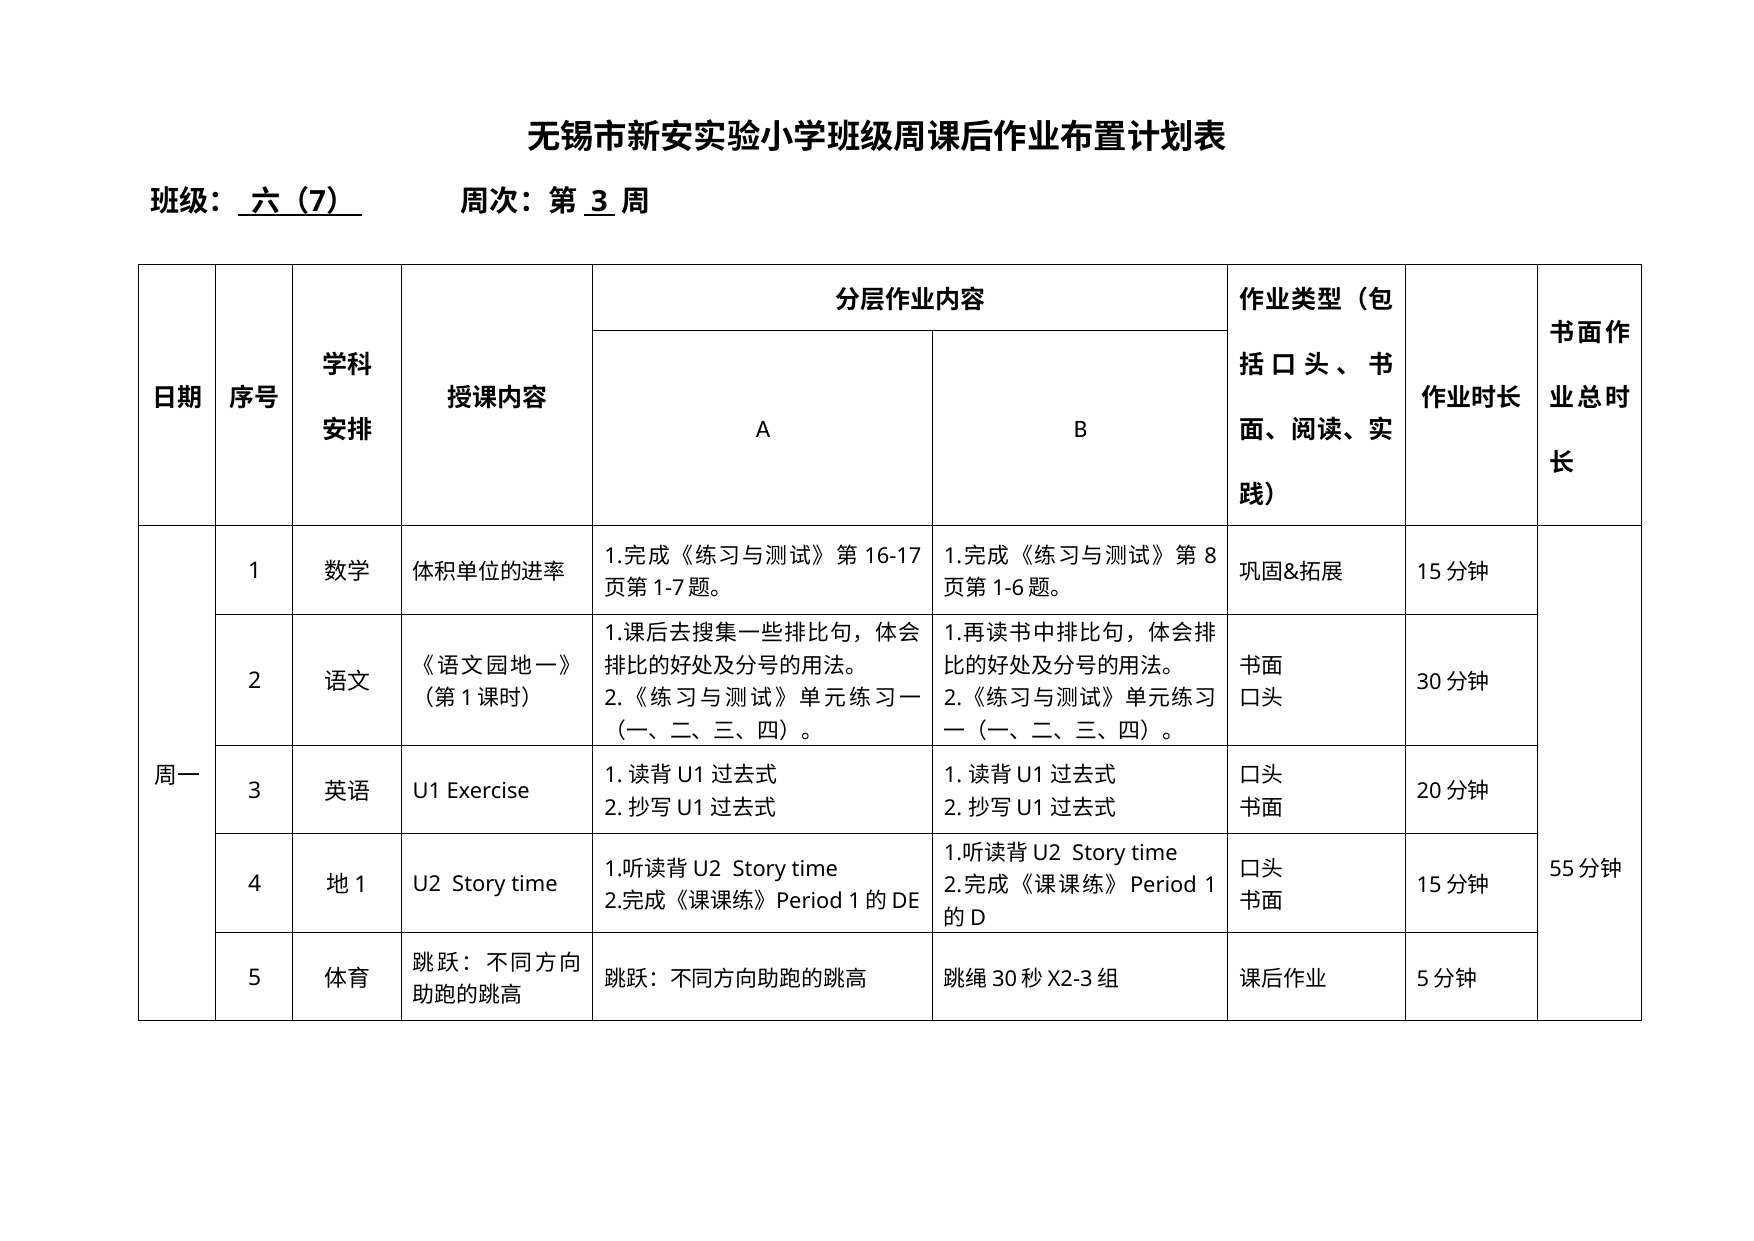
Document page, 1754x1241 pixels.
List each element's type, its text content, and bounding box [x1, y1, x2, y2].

table_cell 巩固&拓展 [1228, 526, 1405, 614]
table_cell U2 Story time [402, 834, 592, 932]
table_cell 1.完成《练习与测试》第8页第1-6题。 [933, 526, 1227, 614]
table_cell 1.再读书中排比句，体会排比的好处及分号的用法。 2.《练习与测试》单元练习一（一、二、三、四）。 [933, 615, 1227, 745]
text 班级： 六（7） 周次：第 3 周 [150, 167, 1604, 232]
table_cell 1. 读背 U1 过去式 2. 抄写U1 过去式 [593, 746, 932, 833]
table_cell 1.课后去搜集一些排比句，体会排比的好处及分号的用法。 2.《练习与测试》单元练习一（一、二、三、四）。 [593, 615, 932, 745]
text 无锡市新安实验小学班级周课后作业布置计划表 [150, 102, 1604, 167]
table_cell 1.听读背U2 Story time 2.完成《课课练》Period 1的DE [593, 834, 932, 932]
table_cell A [593, 331, 932, 525]
table_cell 2 [216, 615, 292, 745]
table_cell 20分钟 [1406, 746, 1537, 833]
table_cell 5 [216, 933, 292, 1020]
table_cell 1 [216, 526, 292, 614]
table_cell 15分钟 [1406, 526, 1537, 614]
table_header 序号 [216, 265, 292, 525]
table_cell 3 [216, 746, 292, 833]
table_cell 体育 [293, 933, 401, 1020]
table_cell 跳跃：不同方向助跑的跳高 [402, 933, 592, 1020]
table_cell 地1 [293, 834, 401, 932]
table_cell 55分钟 [1538, 526, 1641, 1020]
table_cell 1. 读背U1 过去式 2. 抄写U1 过去式 [933, 746, 1227, 833]
table_header 作业时长 [1406, 265, 1537, 525]
table_header 分层作业内容 [593, 265, 1227, 330]
table_cell 书面 口头 [1228, 615, 1405, 745]
table_cell 语文 [293, 615, 401, 745]
table_cell 口头 书面 [1228, 834, 1405, 932]
table_header 书面作业总时长 [1538, 265, 1641, 525]
table_header 授课内容 [402, 265, 592, 525]
table_cell 1.完成《练习与测试》第16-17页第1-7题。 [593, 526, 932, 614]
table_cell 体积单位的进率 [402, 526, 592, 614]
table_cell 30分钟 [1406, 615, 1537, 745]
table_cell 口头 书面 [1228, 746, 1405, 833]
table_cell 《语文园地一》（第1课时） [402, 615, 592, 745]
table_cell U1 Exercise [402, 746, 592, 833]
table_cell 4 [216, 834, 292, 932]
table_cell 英语 [293, 746, 401, 833]
table_cell 1.听读背U2 Story time 2.完成《课课练》Period 1的D [933, 834, 1227, 932]
table_cell 周一 [139, 526, 215, 1020]
table_cell 跳绳30秒X2-3组 [933, 933, 1227, 1020]
table_cell B [933, 331, 1227, 525]
table_cell 课后作业 [1228, 933, 1405, 1020]
table_header 作业类型（包括口头、书面、阅读、实践） [1228, 265, 1405, 525]
table_cell 5分钟 [1406, 933, 1537, 1020]
table_cell 数学 [293, 526, 401, 614]
table_cell 15分钟 [1406, 834, 1537, 932]
table_header 学科 安排 [293, 265, 401, 525]
table_cell 跳跃：不同方向助跑的跳高 [593, 933, 932, 1020]
table_header 日期 [139, 265, 215, 525]
